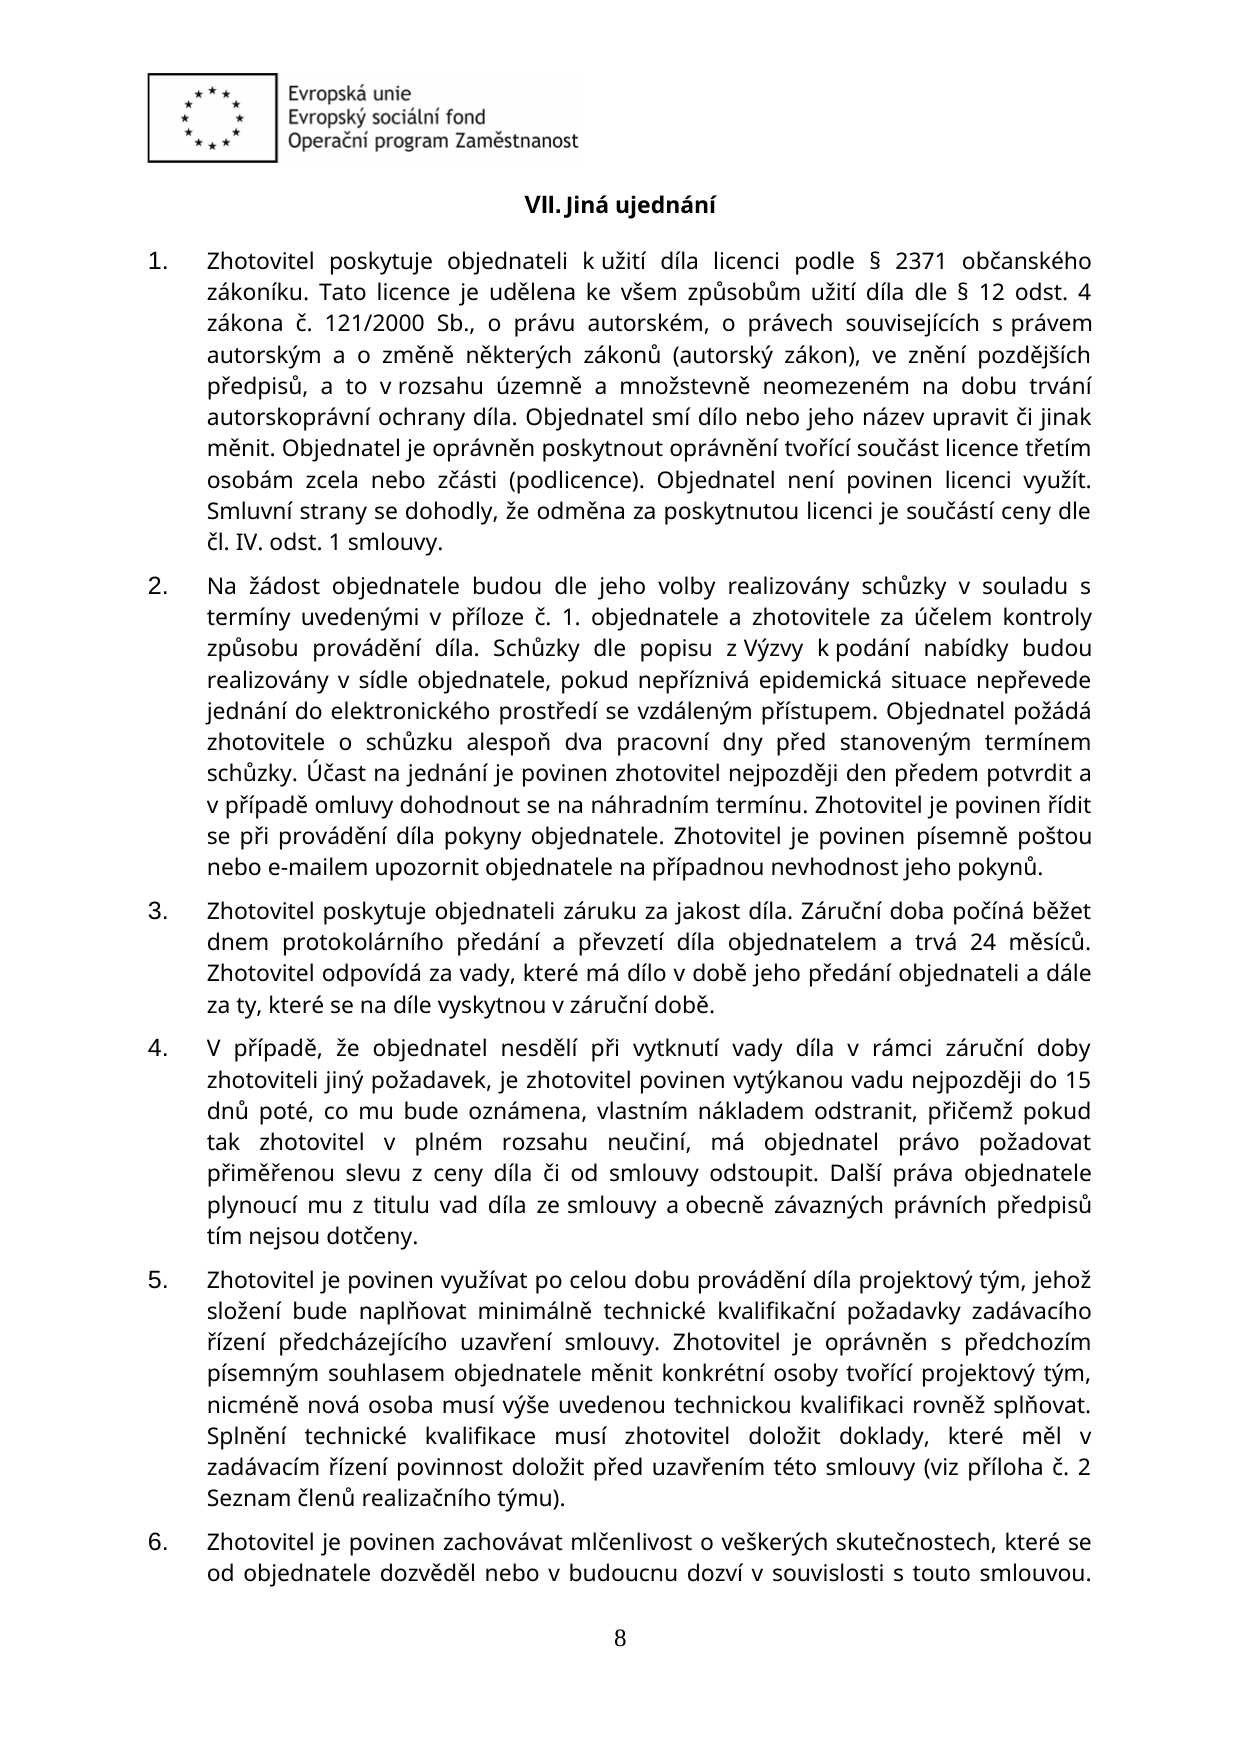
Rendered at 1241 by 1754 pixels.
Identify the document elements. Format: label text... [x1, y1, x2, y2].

list Jiná ujednání [148, 189, 1093, 220]
list Zhotovitel je povinen využívat po celou dobu provádění díla projektový tým, jehož složení bude naplňovat minimálně technické kvalifikační požadavky zadávacího řízení předcházejícího uzavření smlouvy. Zhotovitel je oprávněn s předchozím písemným souhlasem objednatele měnit konkrétní osoby tvořící projektový tým, nicméně nová osoba musí výše uvedenou technickou kvalifikaci rovněž splňovat. Splnění technické kvalifikace musí zhotovitel doložit doklady, které měl v zadávacím řízení povinnost doložit před uzavřením této smlouvy (viz příloha č. 2 Seznam členů realizačního týmu). [148, 1264, 1093, 1514]
list V případě, že objednatel nesdělí při vytknutí vady díla v rámci záruční doby zhotoviteli jiný požadavek, je zhotovitel povinen vytýkanou vadu nejpozději do 15 dnů poté, co mu bude oznámena, vlastním nákladem odstranit, přičemž pokud tak zhotovitel v plném rozsahu neučiní, má objednatel právo požadovat přiměřenou slevu z ceny díla či od smlouvy odstoupit. Další práva objednatele plynoucí mu z titulu vad díla ze smlouvy a obecně závazných právních předpisů tím nejsou dotčeny. [148, 1032, 1093, 1251]
list Na žádost objednatele budou dle jeho volby realizovány schůzky v souladu s termíny uvedenými v příloze č. 1. objednatele a zhotovitele za účelem kontroly způsobu provádění díla. Schůzky dle popisu z Výzvy k podání nabídky budou realizovány v sídle objednatele, pokud nepříznivá epidemická situace nepřevede jednání do elektronického prostředí se vzdáleným přístupem. Objednatel požádá zhotovitele o schůzku alespoň dva pracovní dny před stanoveným termínem schůzky. Účast na jednání je povinen zhotovitel nejpozději den předem potvrdit a v případě omluvy dohodnout se na náhradním termínu. Zhotovitel je povinen řídit se při provádění díla pokyny objednatele. Zhotovitel je povinen písemně poštou nebo e-mailem upozornit objednatele na případnou nevhodnost jeho pokynů. [148, 570, 1093, 882]
picture [147, 73, 579, 163]
list Zhotovitel poskytuje objednateli k užití díla licenci podle § 2371 občanského zákoníku. Tato licence je udělena ke všem způsobům užití díla dle § 12 odst. 4 zákona č. 121/2000 Sb., o právu autorském, o právech souvisejících s právem autorským a o změně některých zákonů (autorský zákon), ve znění pozdějších předpisů, a to v rozsahu územně a množstevně neomezeném na dobu trvání autorskoprávní ochrany díla. Objednatel smí dílo nebo jeho název upravit či jinak měnit. Objednatel je oprávněn poskytnout oprávnění tvořící součást licence třetím osobám zcela nebo zčásti (podlicence). Objednatel není povinen licenci využít. Smluvní strany se dohodly, že odměna za poskytnutou licenci je součástí ceny dle čl. IV. odst. 1 smlouvy. [148, 245, 1093, 557]
list Zhotovitel poskytuje objednateli záruku za jakost díla. Záruční doba počíná běžet dnem protokolárního předání a převzetí díla objednatelem a trvá 24 měsíců. Zhotovitel odpovídá za vady, které má dílo v době jeho předání objednateli a dále za ty, které se na díle vyskytnou v záruční době. [148, 895, 1093, 1020]
